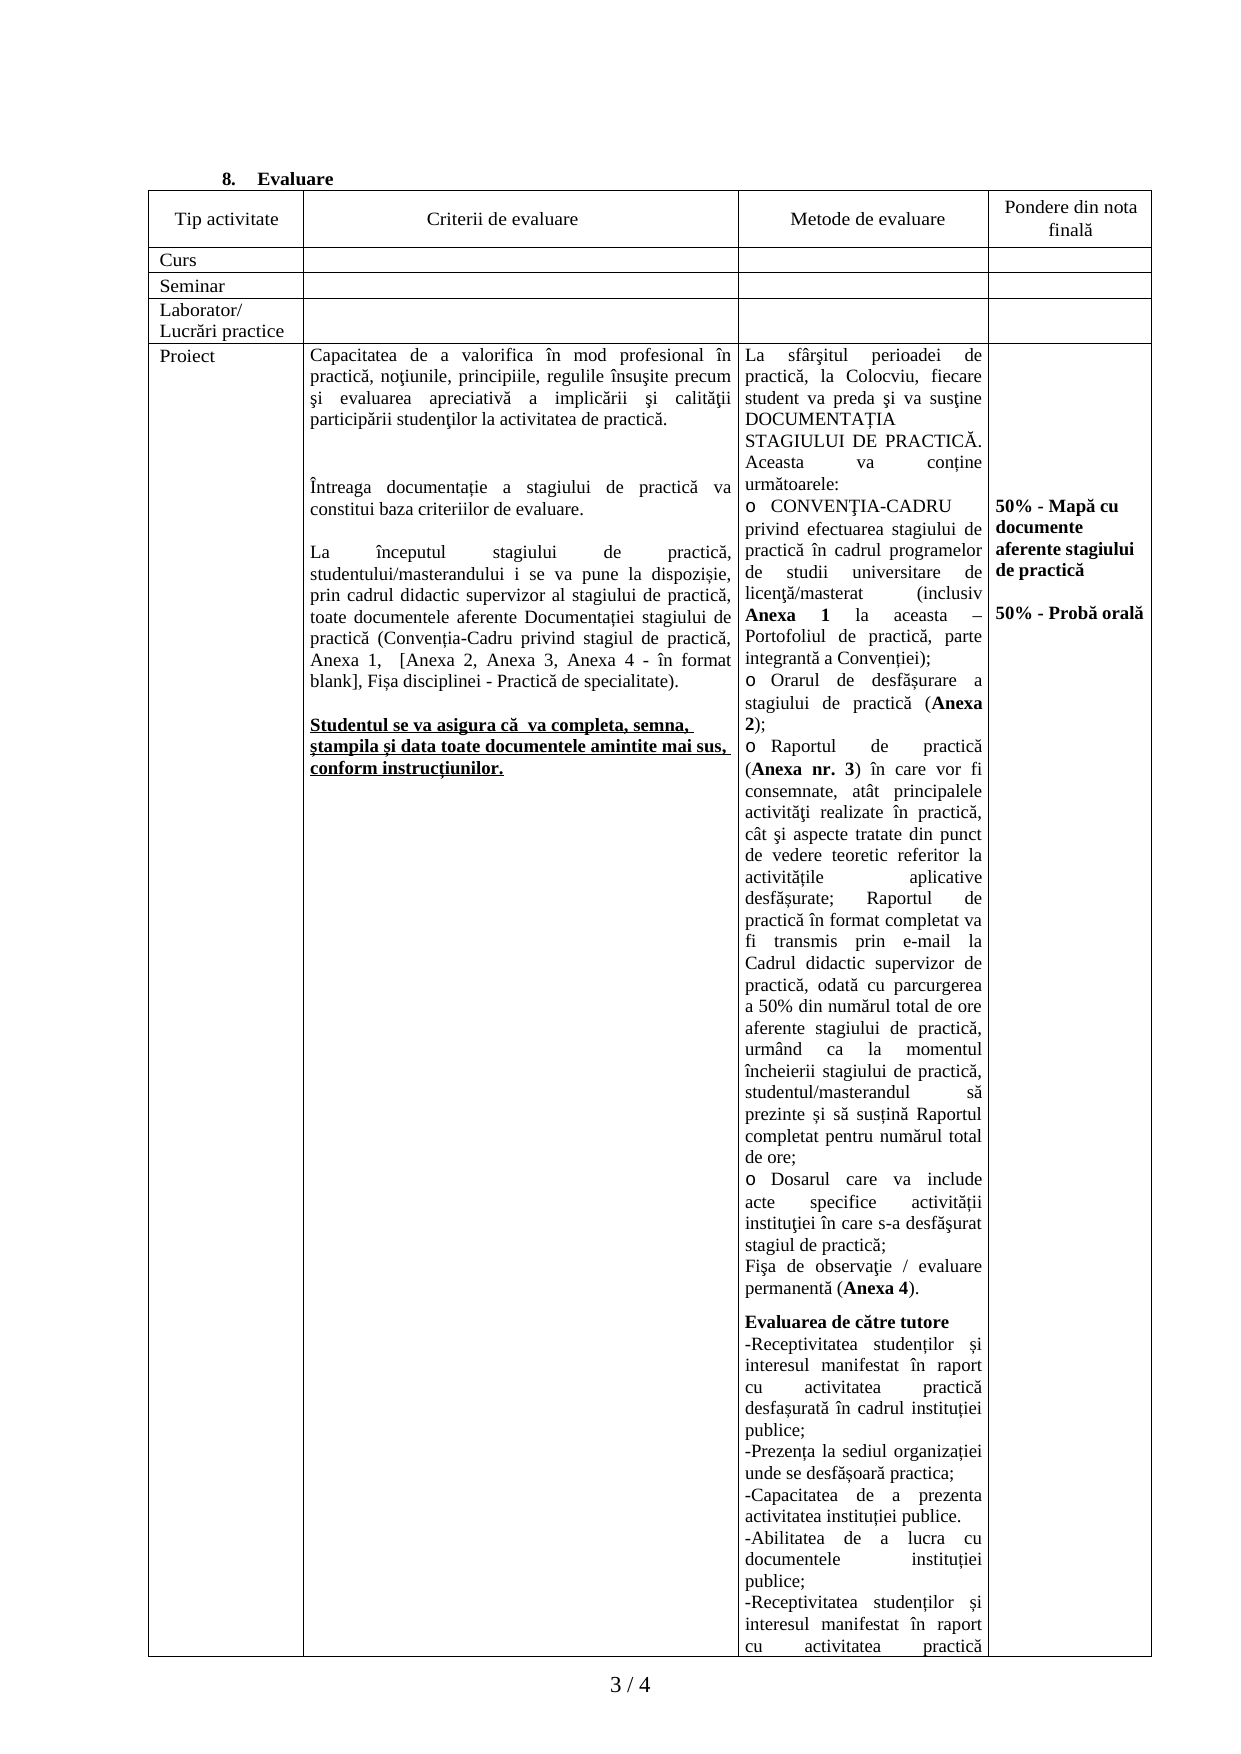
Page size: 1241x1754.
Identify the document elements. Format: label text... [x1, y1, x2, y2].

table_cell [739, 299, 988, 342]
table_cell [304, 299, 738, 342]
table_cell [304, 273, 738, 298]
table_cell Curs [149, 248, 303, 272]
table_cell Seminar [149, 273, 303, 298]
table_header Tip activitate [149, 191, 303, 247]
table_header Criterii de evaluare [304, 191, 738, 247]
table_cell [739, 248, 988, 272]
table_header Pondere din nota finală [989, 191, 1151, 247]
table_cell [989, 273, 1151, 298]
table_header Metode de evaluare [739, 191, 988, 247]
list Evaluare [222, 167, 1152, 189]
table_cell [739, 273, 988, 298]
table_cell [304, 344, 738, 1656]
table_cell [739, 344, 988, 1656]
table_cell [304, 248, 738, 272]
table_cell Proiect [149, 344, 303, 1656]
table_cell [989, 248, 1151, 272]
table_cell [989, 344, 1151, 1656]
table_cell Laborator/ Lucrări practice [149, 299, 303, 342]
table_cell [989, 299, 1151, 342]
